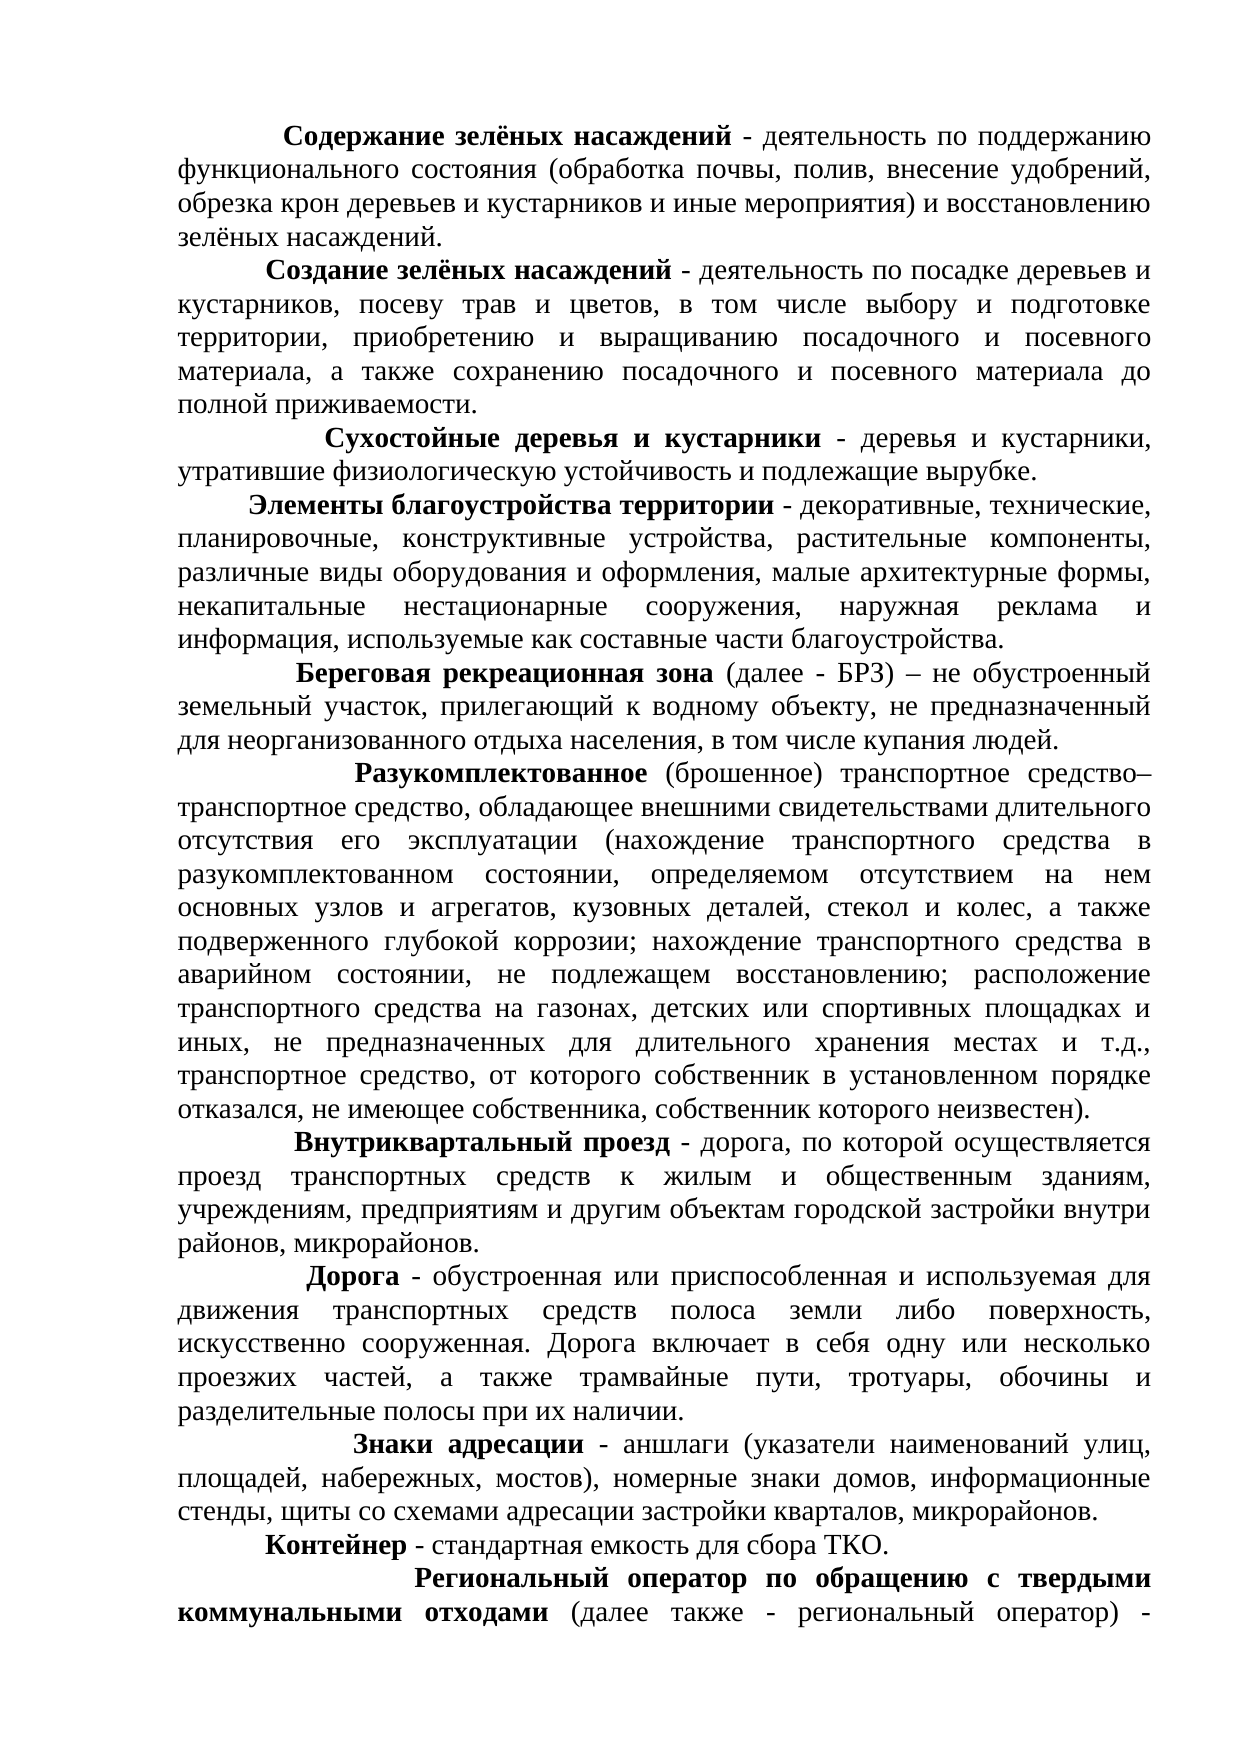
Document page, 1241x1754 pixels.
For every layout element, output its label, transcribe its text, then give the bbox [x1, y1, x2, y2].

text Внутриквартальный проезд - дорога, по которой осуществляется проезд транспортных средств к жилым и общественным зданиям, учреждениям, предприятиям и другим объектам городской застройки внутри районов, микрорайонов. [177, 1124, 1152, 1258]
text Знаки адресации - аншлаги (указатели наименований улиц, площадей, набережных, мостов), номерные знаки домов, информационные стенды, щиты со схемами адресации застройки кварталов, микрорайонов. [177, 1426, 1152, 1527]
text Создание зелёных насаждений - деятельность по посадке деревьев и кустарников, посеву трав и цветов, в том числе выбору и подготовке территории, приобретению и выращиванию посадочного и посевного материала, а также сохранению посадочного и посевного материала до полной приживаемости. [177, 252, 1152, 420]
text Дорога - обустроенная или приспособленная и используемая для движения транспортных средств полоса земли либо поверхность, искусственно сооруженная. Дорога включает в себя одну или несколько проезжих частей, а также трамвайные пути, тротуары, обочины и разделительные полосы при их наличии. [177, 1258, 1152, 1426]
text Разукомплектованное (брошенное) транспортное средство– транспортное средство, обладающее внешними свидетельствами длительного отсутствия его эксплуатации (нахождение транспортного средства в разукомплектованном состоянии, определяемом отсутствием на нем основных узлов и агрегатов, кузовных деталей, стекол и колес, а также подверженного глубокой коррозии; нахождение транспортного средства в аварийном состоянии, не подлежащем восстановлению; расположение транспортного средства на газонах, детских или спортивных площадках и иных, не предназначенных для длительного хранения местах и т.д., транспортное средство, от которого собственник в установленном порядке отказался, не имеющее собственника, собственник которого неизвестен). [177, 755, 1152, 1124]
text Элементы благоустройства территории - декоративные, технические, планировочные, конструктивные устройства, растительные компоненты, различные виды оборудования и оформления, малые архитектурные формы, некапитальные нестационарные сооружения, наружная реклама и информация, используемые как составные части благоустройства. [177, 487, 1152, 655]
text Береговая рекреационная зона (далее - БРЗ) – не обустроенный земельный участок, прилегающий к водному объекту, не предназначенный для неорганизованного отдыха населения, в том числе купания людей. [177, 655, 1152, 755]
text Контейнер - стандартная емкость для сбора ТКО. [177, 1527, 1152, 1560]
text Сухостойные деревья и кустарники - деревья и кустарники, утратившие физиологическую устойчивость и подлежащие вырубке. [177, 420, 1152, 487]
text Содержание зелёных насаждений - деятельность по поддержанию функционального состояния (обработка почвы, полив, внесение удобрений, обрезка крон деревьев и кустарников и иные мероприятия) и восстановлению зелёных насаждений. [177, 118, 1152, 252]
